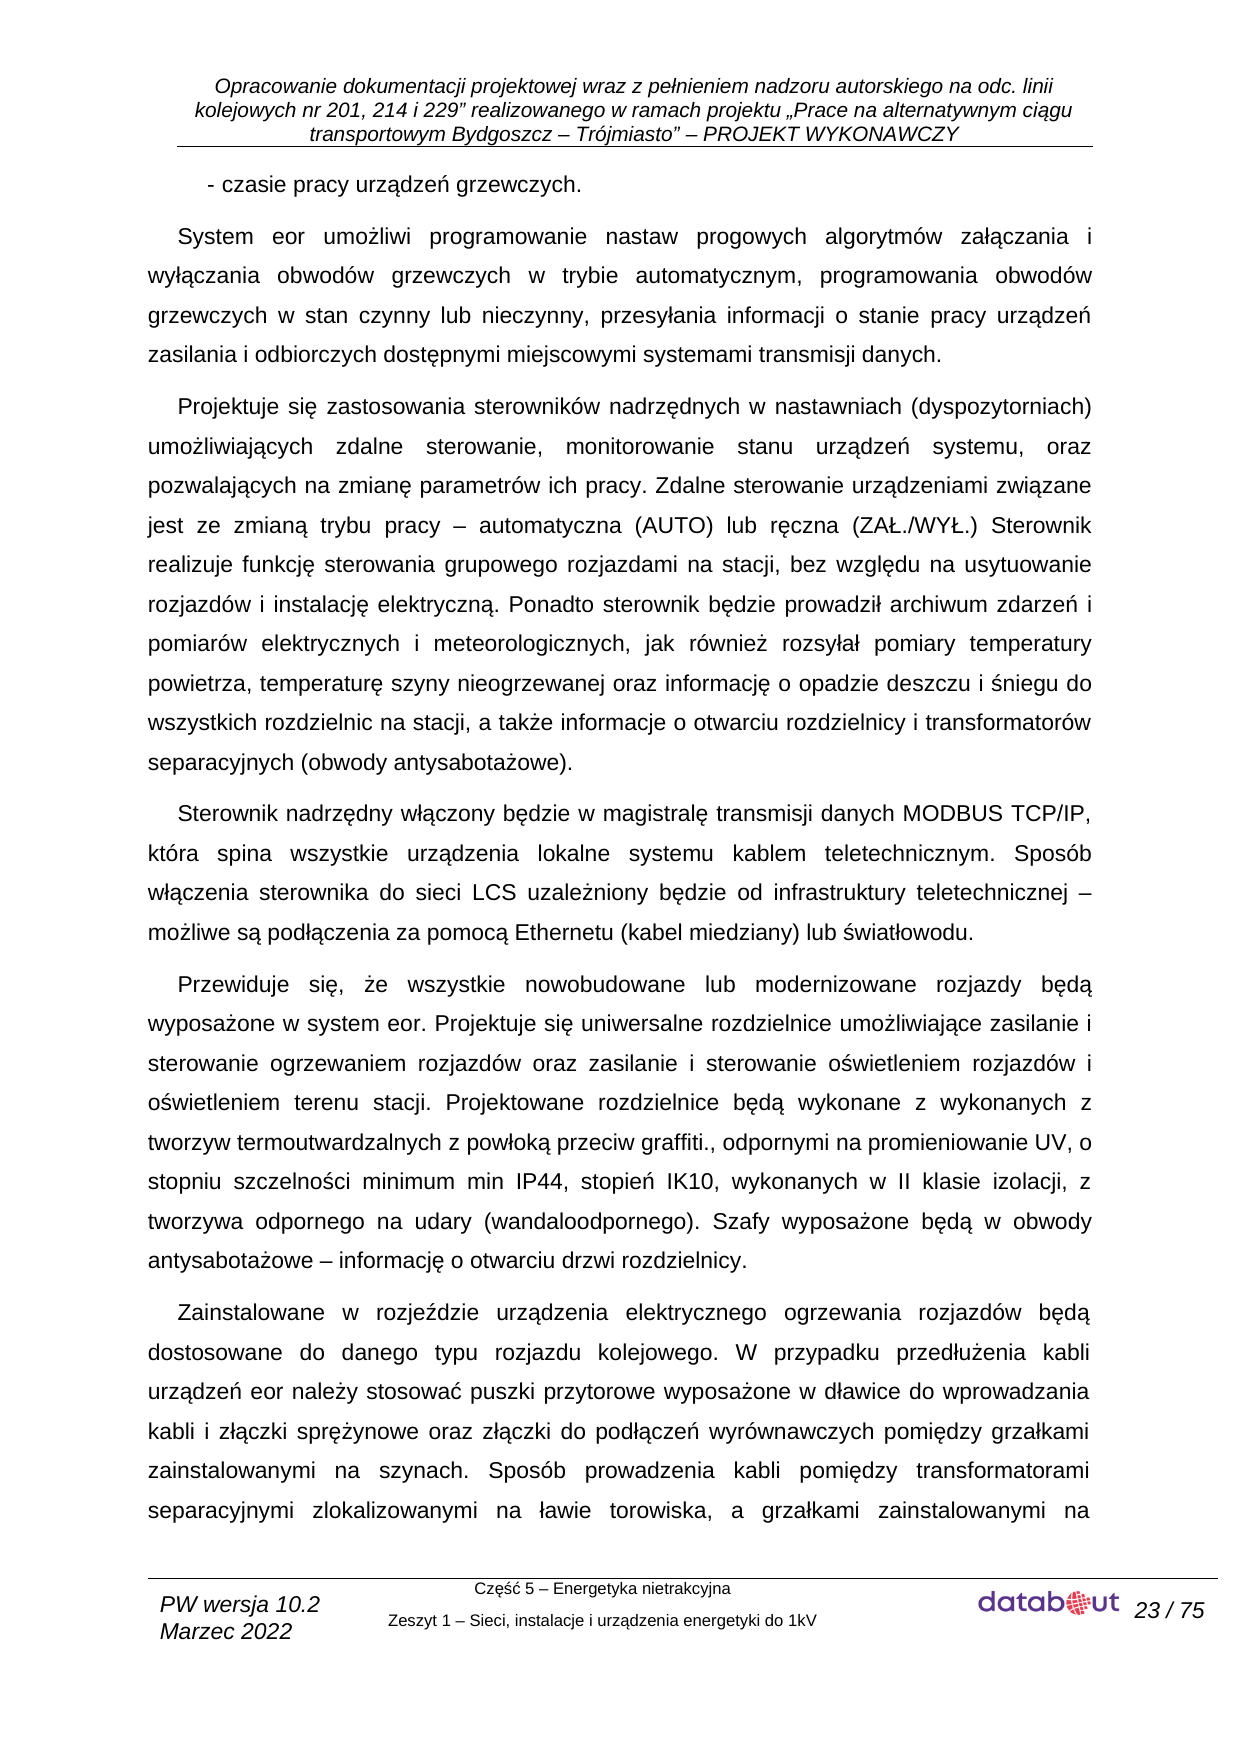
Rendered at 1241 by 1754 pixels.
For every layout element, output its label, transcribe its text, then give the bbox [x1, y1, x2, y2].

text Przewiduje się, że wszystkie nowobudowane lub modernizowane rozjazdy będą wyposażone w system eor. Projektuje się uniwersalne rozdzielnice umożliwiające zasilanie i sterowanie ogrzewaniem rozjazdów oraz zasilanie i sterowanie oświetleniem rozjazdów i oświetleniem terenu stacji. Projektowane rozdzielnice będą wykonane z wykonanych z tworzyw termoutwardzalnych z powłoką przeciw graffiti., odpornymi na promieniowanie UV, o stopniu szczelności minimum min IP44, stopień IK10, wykonanych w II klasie izolacji, z tworzywa odpornego na udary (wandaloodpornego). Szafy wyposażone będą w obwody antysabotażowe – informację o otwarciu drzwi rozdzielnicy. [148, 971, 1092, 1273]
list czasie pracy urządzeń grzewczych. [177, 171, 1092, 197]
text Projektuje się zastosowania sterowników nadrzędnych w nastawniach (dyspozytorniach) umożliwiających zdalne sterowanie, monitorowanie stanu urządzeń systemu, oraz pozwalających na zmianę parametrów ich pracy. Zdalne sterowanie urządzeniami związane jest ze zmianą trybu pracy – automatyczna (AUTO) lub ręczna (ZAŁ./WYŁ.) Sterownik realizuje funkcję sterowania grupowego rozjazdami na stacji, bez względu na usytuowanie rozjazdów i instalację elektryczną. Ponadto sterownik będzie prowadził archiwum zdarzeń i pomiarów elektrycznych i meteorologicznych, jak również rozsyłał pomiary temperatury powietrza, temperaturę szyny nieogrzewanej oraz informację o opadzie deszczu i śniegu do wszystkich rozdzielnic na stacji, a także informacje o otwarciu rozdzielnicy i transformatorów separacyjnych (obwody antysabotażowe). [148, 393, 1092, 775]
text Sterownik nadrzędny włączony będzie w magistralę transmisji danych MODBUS TCP/IP, która spina wszystkie urządzenia lokalne systemu kablem teletechnicznym. Sposób włączenia sterownika do sieci LCS uzależniony będzie od infrastruktury teletechnicznej – możliwe są podłączenia za pomocą Ethernetu (kabel miedziany) lub światłowodu. [148, 800, 1092, 945]
picture [964, 1579, 1133, 1628]
text System eor umożliwi programowanie nastaw progowych algorytmów załączania i wyłączania obwodów grzewczych w trybie automatycznym, programowania obwodów grzewczych w stan czynny lub nieczynny, przesyłania informacji o stanie pracy urządzeń zasilania i odbiorczych dostępnymi miejscowymi systemami transmisji danych. [148, 223, 1092, 367]
